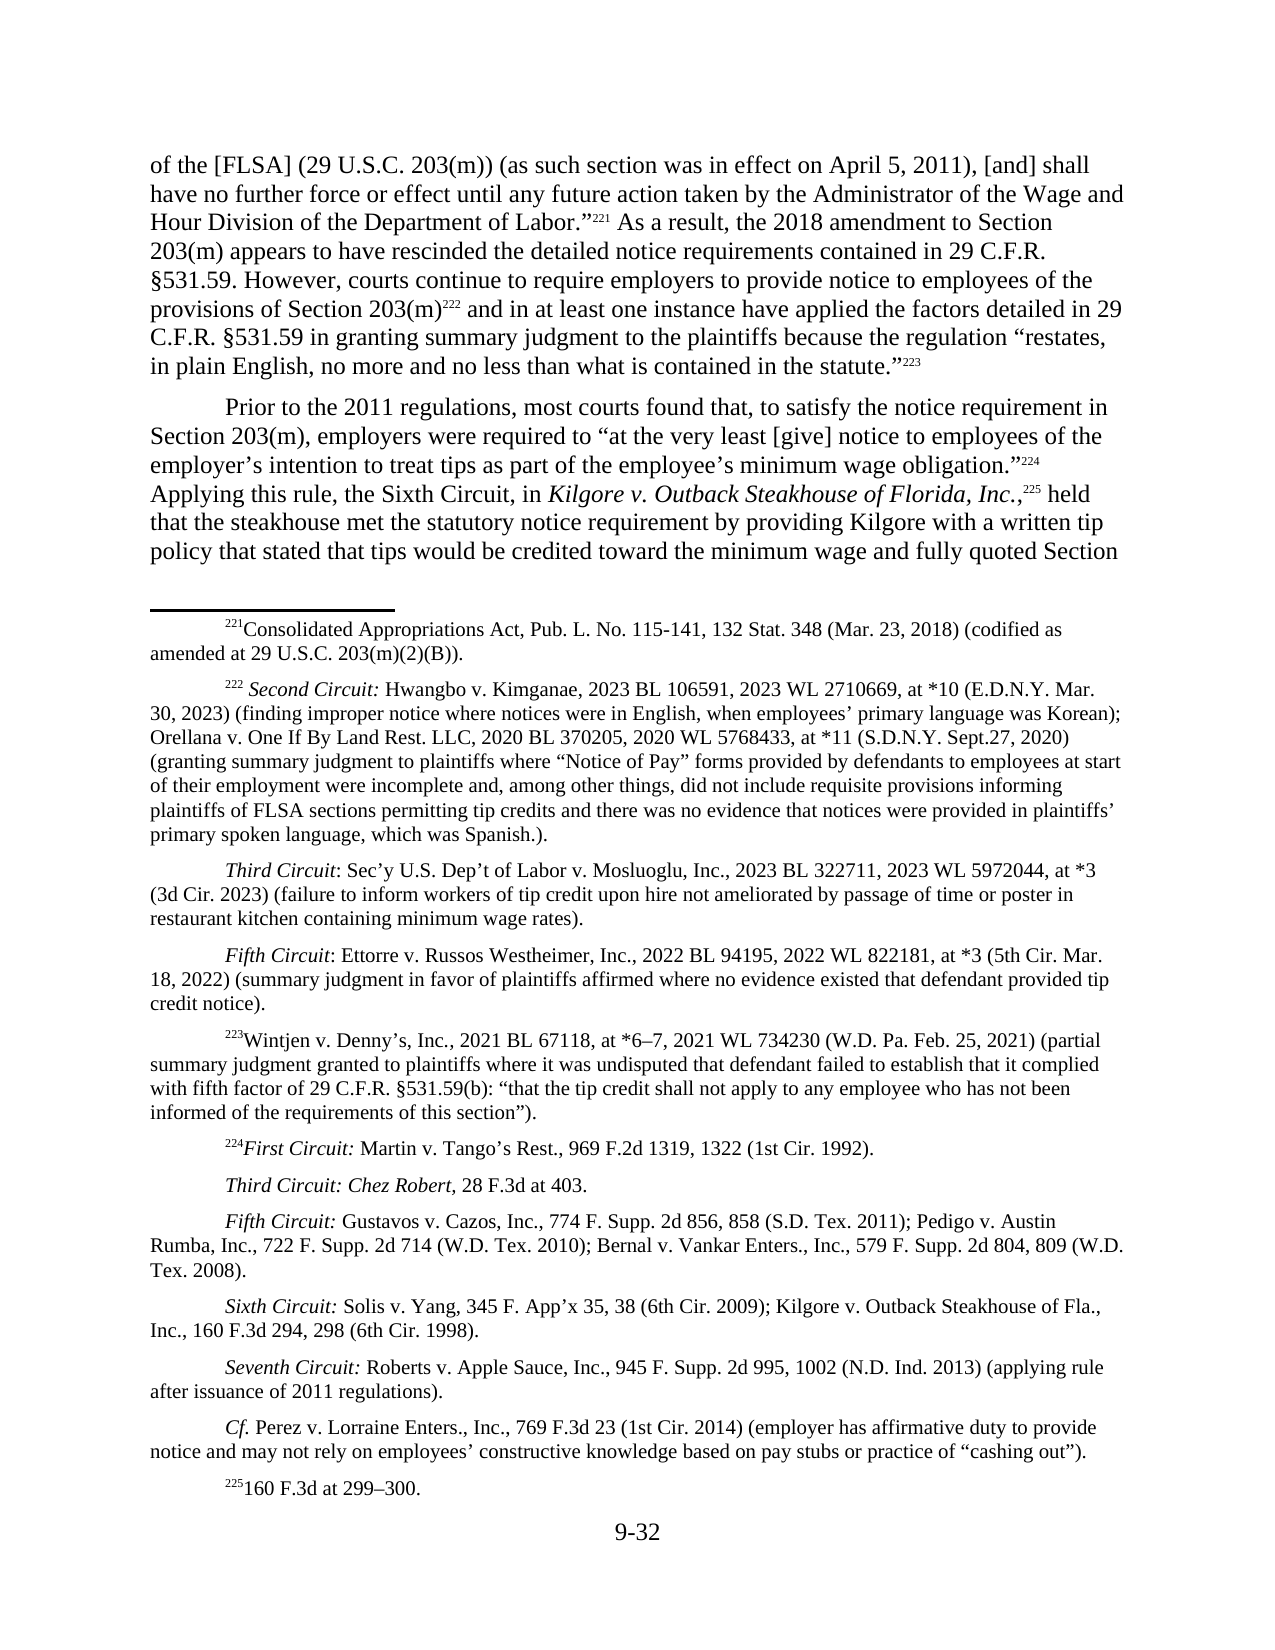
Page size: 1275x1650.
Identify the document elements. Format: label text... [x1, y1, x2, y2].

text Prior to the 2011 regulations, most courts found that, to satisfy the notice requirement in Section 203(m), employers were required to “at the very least [give] notice to employees of the employer’s intention to treat tips as part of the employee’s minimum wage obligation.” Applying this rule, the Sixth Circuit, in Kilgore v. Outback Steakhouse of Florida, Inc., held that the steakhouse met the statutory notice requirement by providing Kilgore with a written tip policy that stated that tips would be credited toward the minimum wage and fully quoted Section 203(m) of the FLSA. In doing so, the court reasoned that the employer only had a duty to “inform” the employee of the tip credit, and that it had no duty to “explain” the tip credit: [150, 392, 1125, 565]
text The 2018 Consolidated Appropriations Act that amended Section 203(m) states that Sections 531.52, 531.54, and 531.59 of the 2011 regulations “are not addressed by Section 3(m) of the [FLSA] (29 U.S.C. 203(m)) (as such section was in effect on April 5, 2011), [and] shall have no further force or effect until any future action taken by the Administrator of the Wage and Hour Division of the Department of Labor.” As a result, the 2018 amendment to Section 203(m) appears to have rescinded the detailed notice requirements contained in 29 C.F.R. §531.59. However, courts continue to require employers to provide notice to employees of the provisions of Section 203(m) and in at least one instance have applied the factors detailed in 29 C.F.R. §531.59 in granting summary judgment to the plaintiffs because the regulation “restates, in plain English, no more and no less than what is contained in the statute.” [150, 150, 1125, 380]
